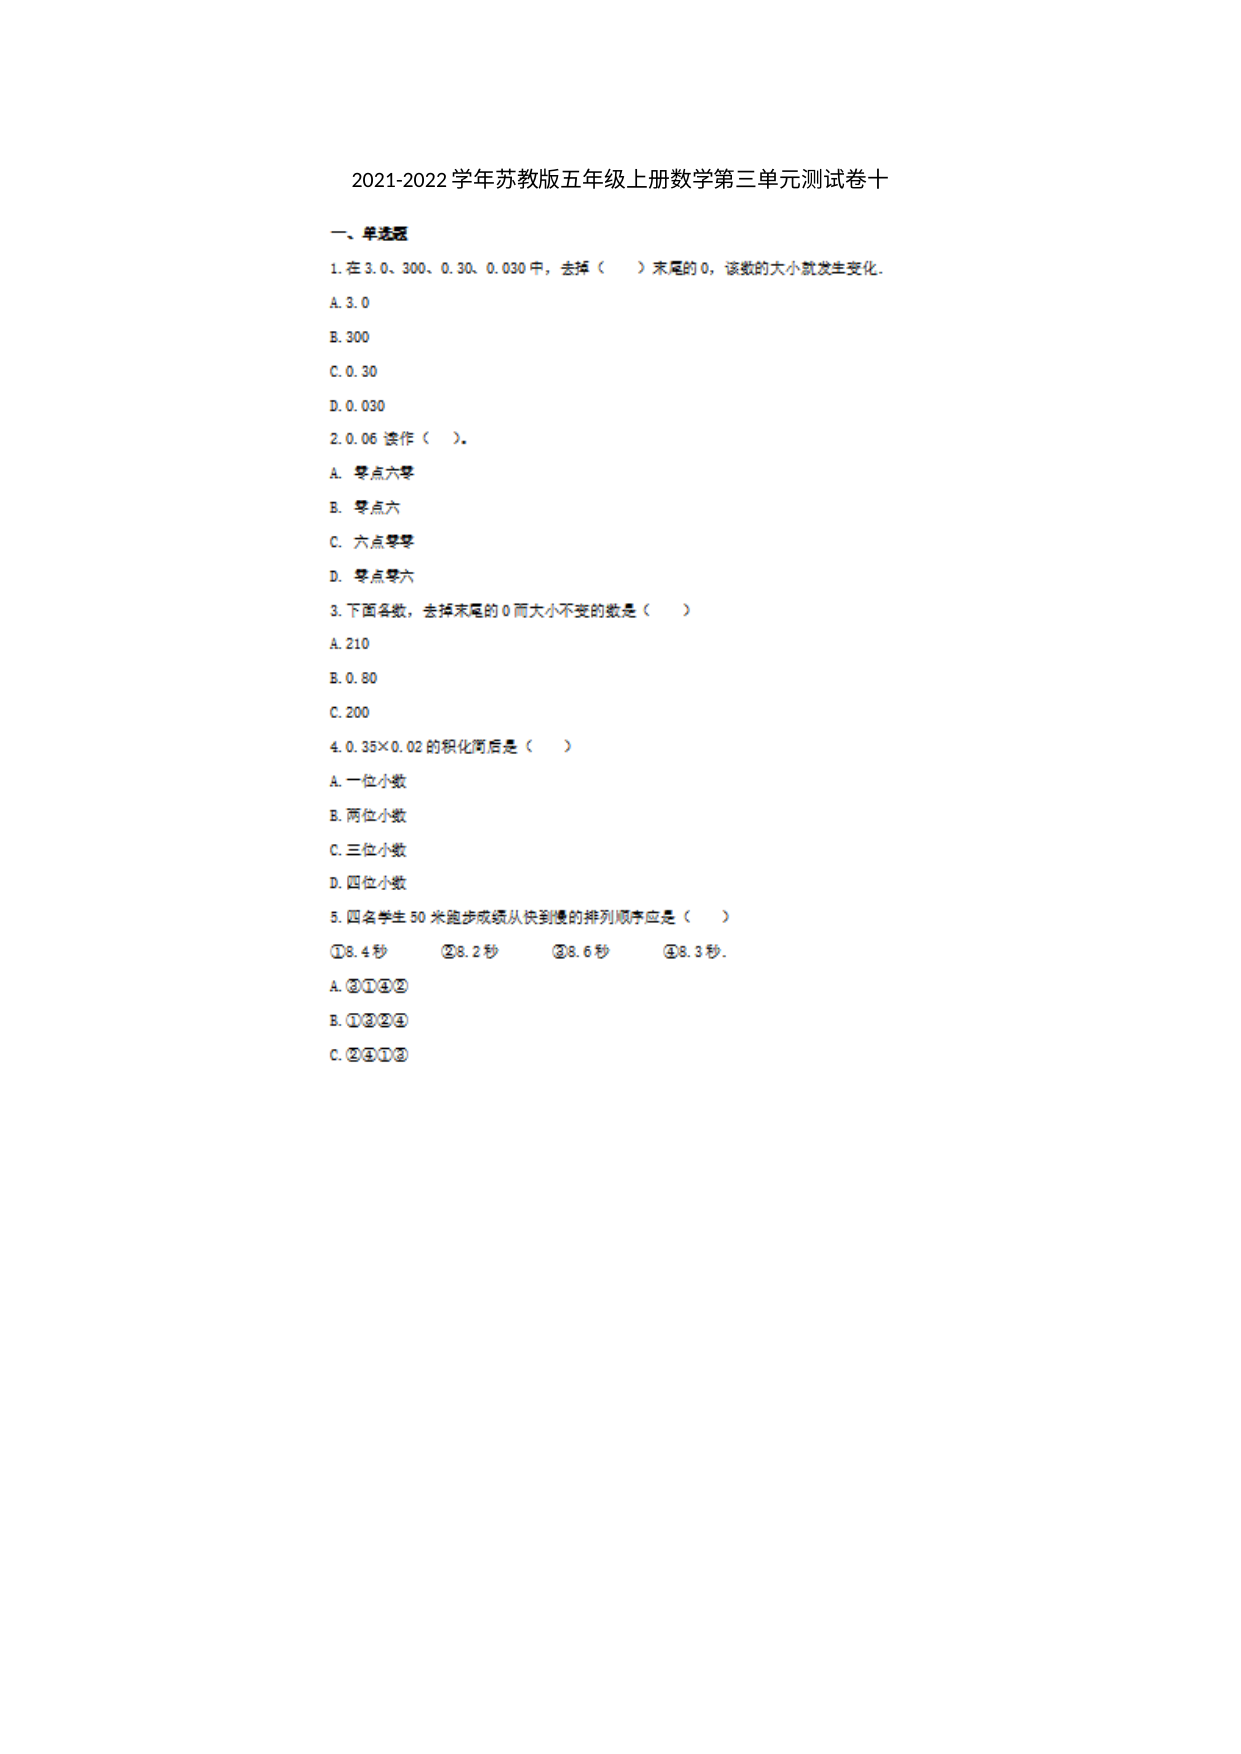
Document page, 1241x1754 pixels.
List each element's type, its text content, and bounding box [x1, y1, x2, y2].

text 2021-2022学年苏教版五年级上册数学第三单元测试卷十 [187, 162, 1053, 194]
picture [285, 194, 956, 1073]
